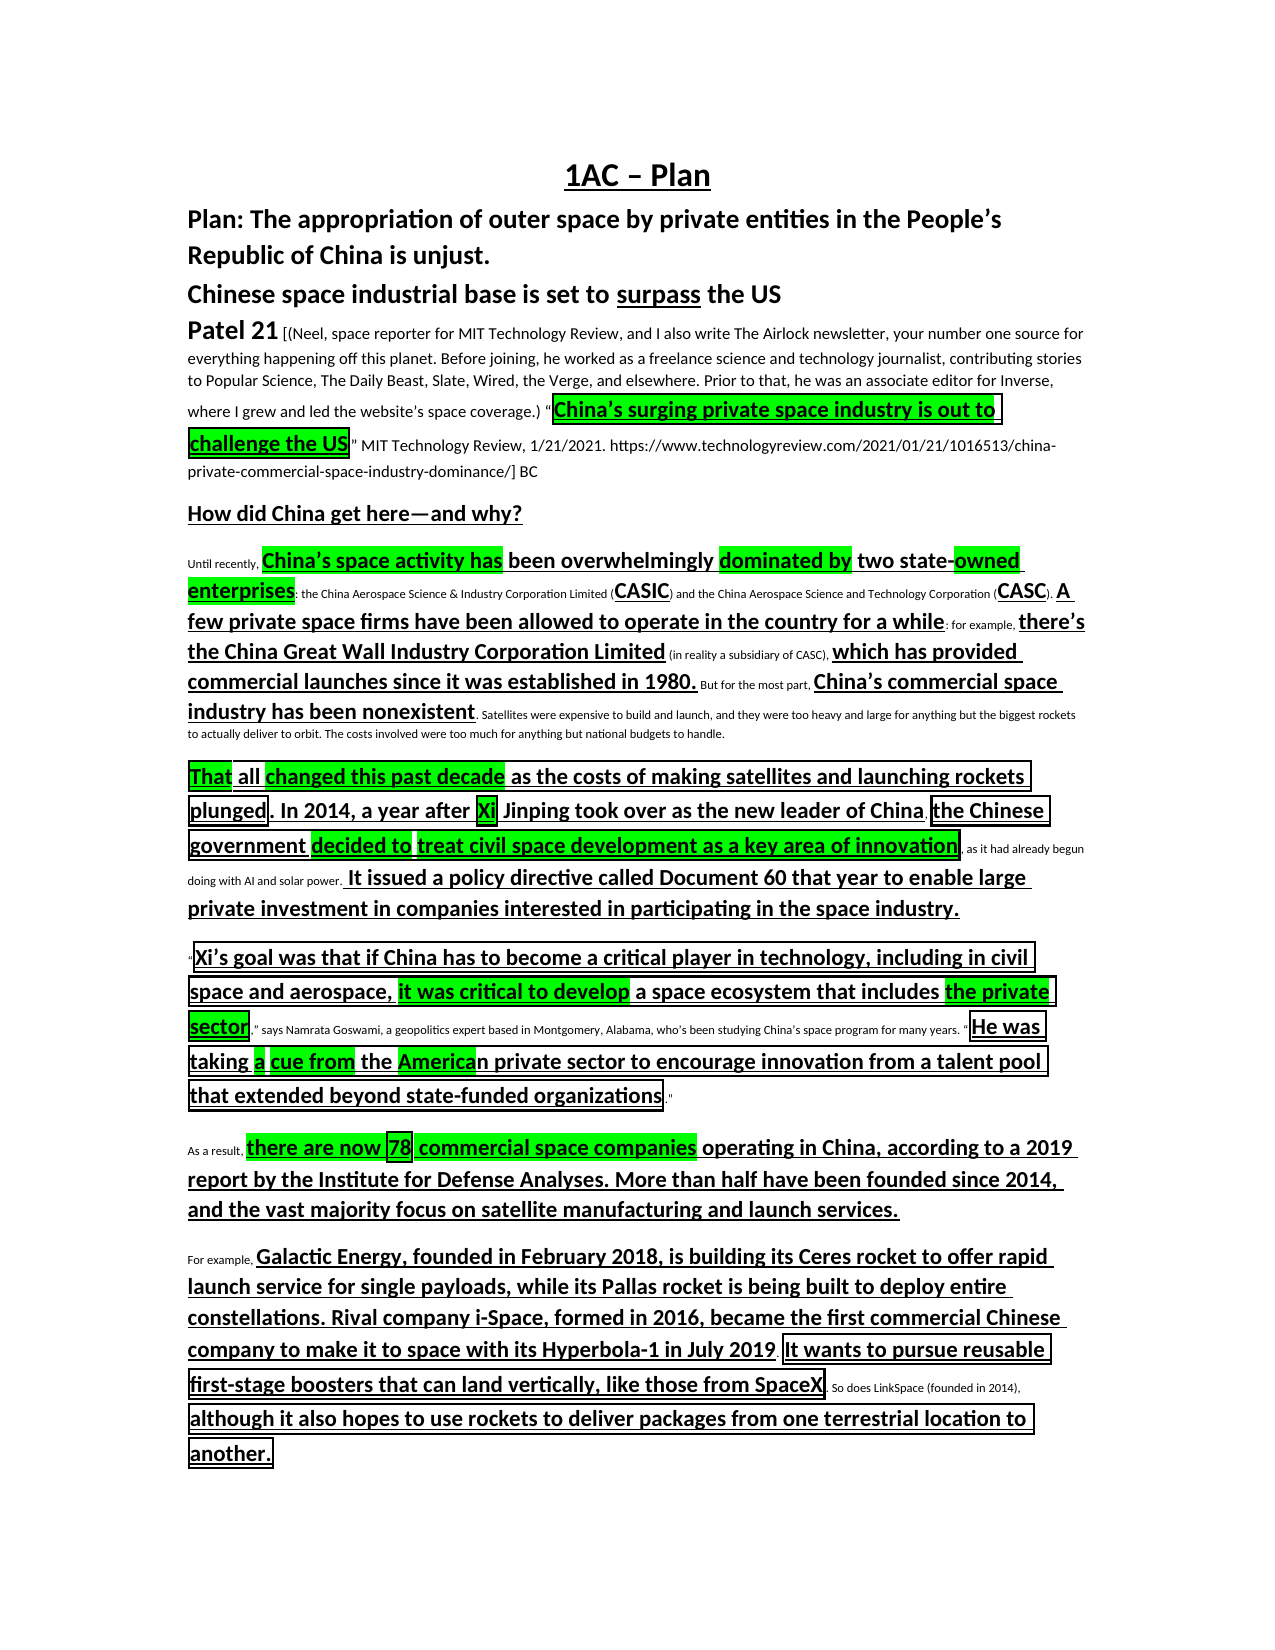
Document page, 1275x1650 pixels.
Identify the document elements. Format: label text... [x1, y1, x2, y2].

text How did China get here—and why? [187, 499, 1087, 528]
text Until recently, China’s space activity has been overwhelmingly dominated by two state-owned enterprises: the China Aerospace Science & Industry Corporation Limited (CASIC) and the China Aerospace Science and Technology Corporation (CASC). A few private space firms have been allowed to operate in the country for a while: for example, there’s the China Great Wall Industry Corporation Limited (in reality a subsidiary of CASC), which has provided commercial launches since it was established in 1980. But for the most part, China’s commercial space industry has been nonexistent. Satellites were expensive to build and launch, and they were too heavy and large for anything but the biggest rockets to actually deliver to orbit. The costs involved were too much for anything but national budgets to handle. [187, 546, 1087, 742]
subtitle 1AC – Plan [187, 154, 1087, 195]
subtitle Plan: The appropriation of outer space by private entities in the People’s Republic of China is unjust. [187, 202, 1087, 271]
text Patel 21 [(Neel, space reporter for MIT Technology Review, and I also write The Airlock newsletter, your number one source for everything happening off this planet. Before joining, he worked as a freelance science and technology journalist, contributing stories to Popular Science, The Daily Beast, Slate, Wired, the Verge, and elsewhere. Prior to that, he was an associate editor for Inverse, where I grew and led the website’s space coverage.) “China’s surging private space industry is out to challenge the US” MIT Technology Review, 1/21/2021. https://www.technologyreview.com/2021/01/21/1016513/china-private-commercial-space-industry-dominance/] BC [187, 313, 1087, 481]
text As a result, there are now 78 commercial space companies operating in China, according to a 2019 report by the Institute for Defense Analyses. More than half have been founded since 2014, and the vast majority focus on satellite manufacturing and launch services. [187, 1131, 1087, 1223]
text That all changed this past decade as the costs of making satellites and launching rockets plunged. In 2014, a year after Xi Jinping took over as the new leader of China, the Chinese government decided to treat civil space development as a key area of innovation, as it had already begun doing with AI and solar power. It issued a policy directive called Document 60 that year to enable large private investment in companies interested in participating in the space industry. [187, 760, 1087, 922]
text For example, Galactic Energy, founded in February 2018, is building its Ceres rocket to offer rapid launch service for single payloads, while its Pallas rocket is being built to deploy entire constellations. Rival company i-Space, formed in 2016, became the first commercial Chinese company to make it to space with its Hyperbola-1 in July 2019. It wants to pursue reusable first-stage boosters that can land vertically, like those from SpaceX. So does LinkSpace (founded in 2014), although it also hopes to use rockets to deliver packages from one terrestrial location to another. [187, 1242, 1087, 1469]
subtitle Chinese space industrial base is set to surpass the US [187, 278, 1087, 311]
text “Xi’s goal was that if China has to become a critical player in technology, including in civil space and aerospace, it was critical to develop a space ecosystem that includes the private sector,” says Namrata Goswami, a geopolitics expert based in Montgomery, Alabama, who’s been studying China’s space program for many years. “He was taking a cue from the American private sector to encourage innovation from a talent pool that extended beyond state-funded organizations.” [187, 941, 1087, 1112]
